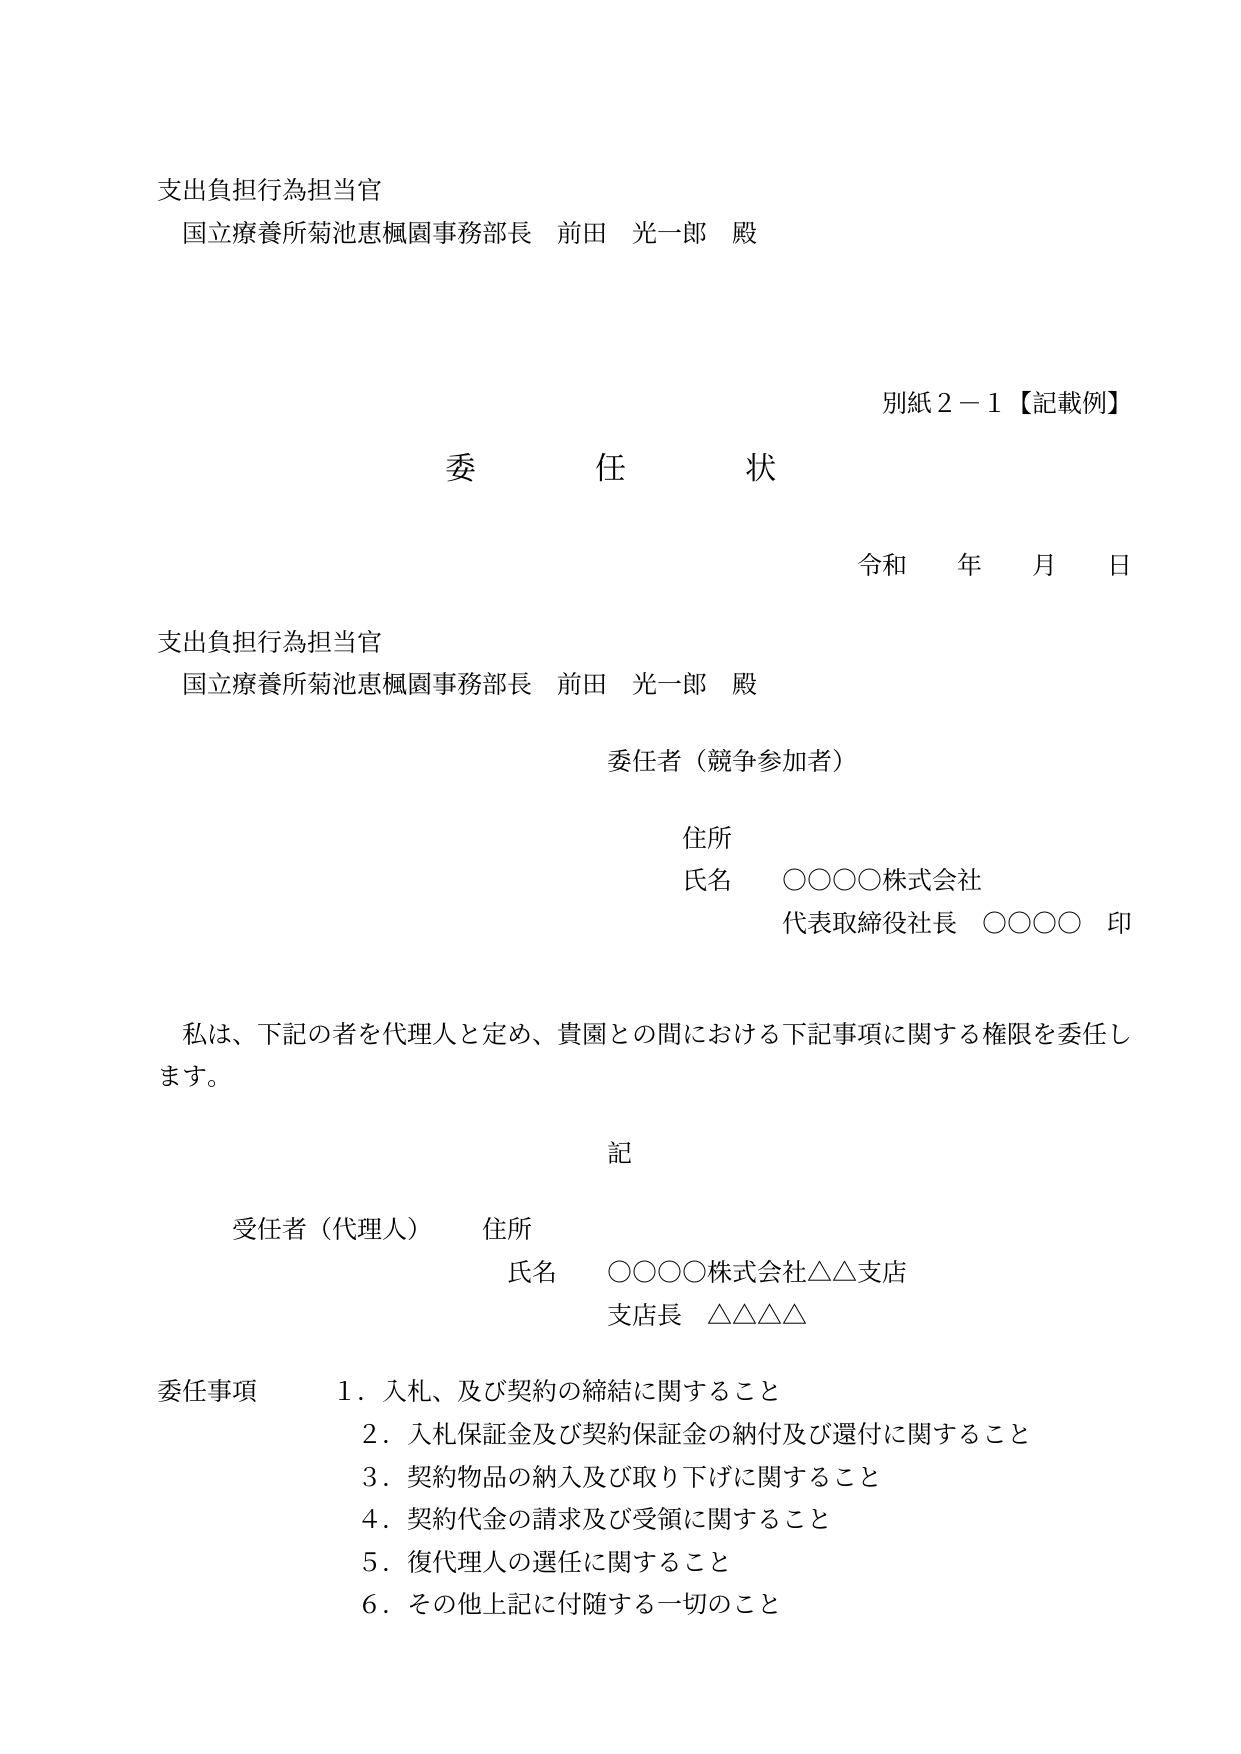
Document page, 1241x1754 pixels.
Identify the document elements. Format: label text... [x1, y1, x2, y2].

text 令和 年 月 日 [108, 542, 1133, 585]
text 委 任 状 [108, 423, 1133, 508]
text 記 [108, 1130, 1133, 1173]
text 委任者（競争参加者） [584, 738, 1133, 781]
text 支店長 △△△△ [584, 1292, 1133, 1335]
text 委任事項 １．入札、及び契約の締結に関すること [133, 1369, 1133, 1411]
text 国立療養所菊池恵楓園事務部長 前田 光一郎 殿 [158, 662, 1133, 704]
text ４．契約代金の請求及び受領に関すること [333, 1497, 1133, 1539]
text 支出負担行為担当官 [133, 167, 1133, 210]
text 代表取締役社長 ○○○○ 印 [759, 900, 1133, 943]
text 住所 [659, 815, 1133, 858]
text 氏名 ○○○○株式会社 [659, 858, 1133, 900]
text 受任者（代理人） 住所 [208, 1207, 1133, 1249]
text 国立療養所菊池恵楓園事務部長 前田 光一郎 殿 [158, 210, 1133, 253]
text 私は、下記の者を代理人と定め、貴園との間における下記事項に関する権限を委任します。 [133, 1011, 1133, 1096]
text 支出負担行為担当官 [133, 619, 1133, 662]
text ５．復代理人の選任に関すること [333, 1539, 1133, 1582]
text ２．入札保証金及び契約保証金の納付及び還付に関すること [333, 1411, 1133, 1454]
text 氏名 ○○○○株式会社△△支店 [496, 1249, 1133, 1292]
text ３．契約物品の納入及び取り下げに関すること [333, 1454, 1133, 1497]
text 別紙２－１【記載例】 [108, 381, 1133, 423]
text ６．その他上記に付随する一切のこと [333, 1582, 1133, 1624]
